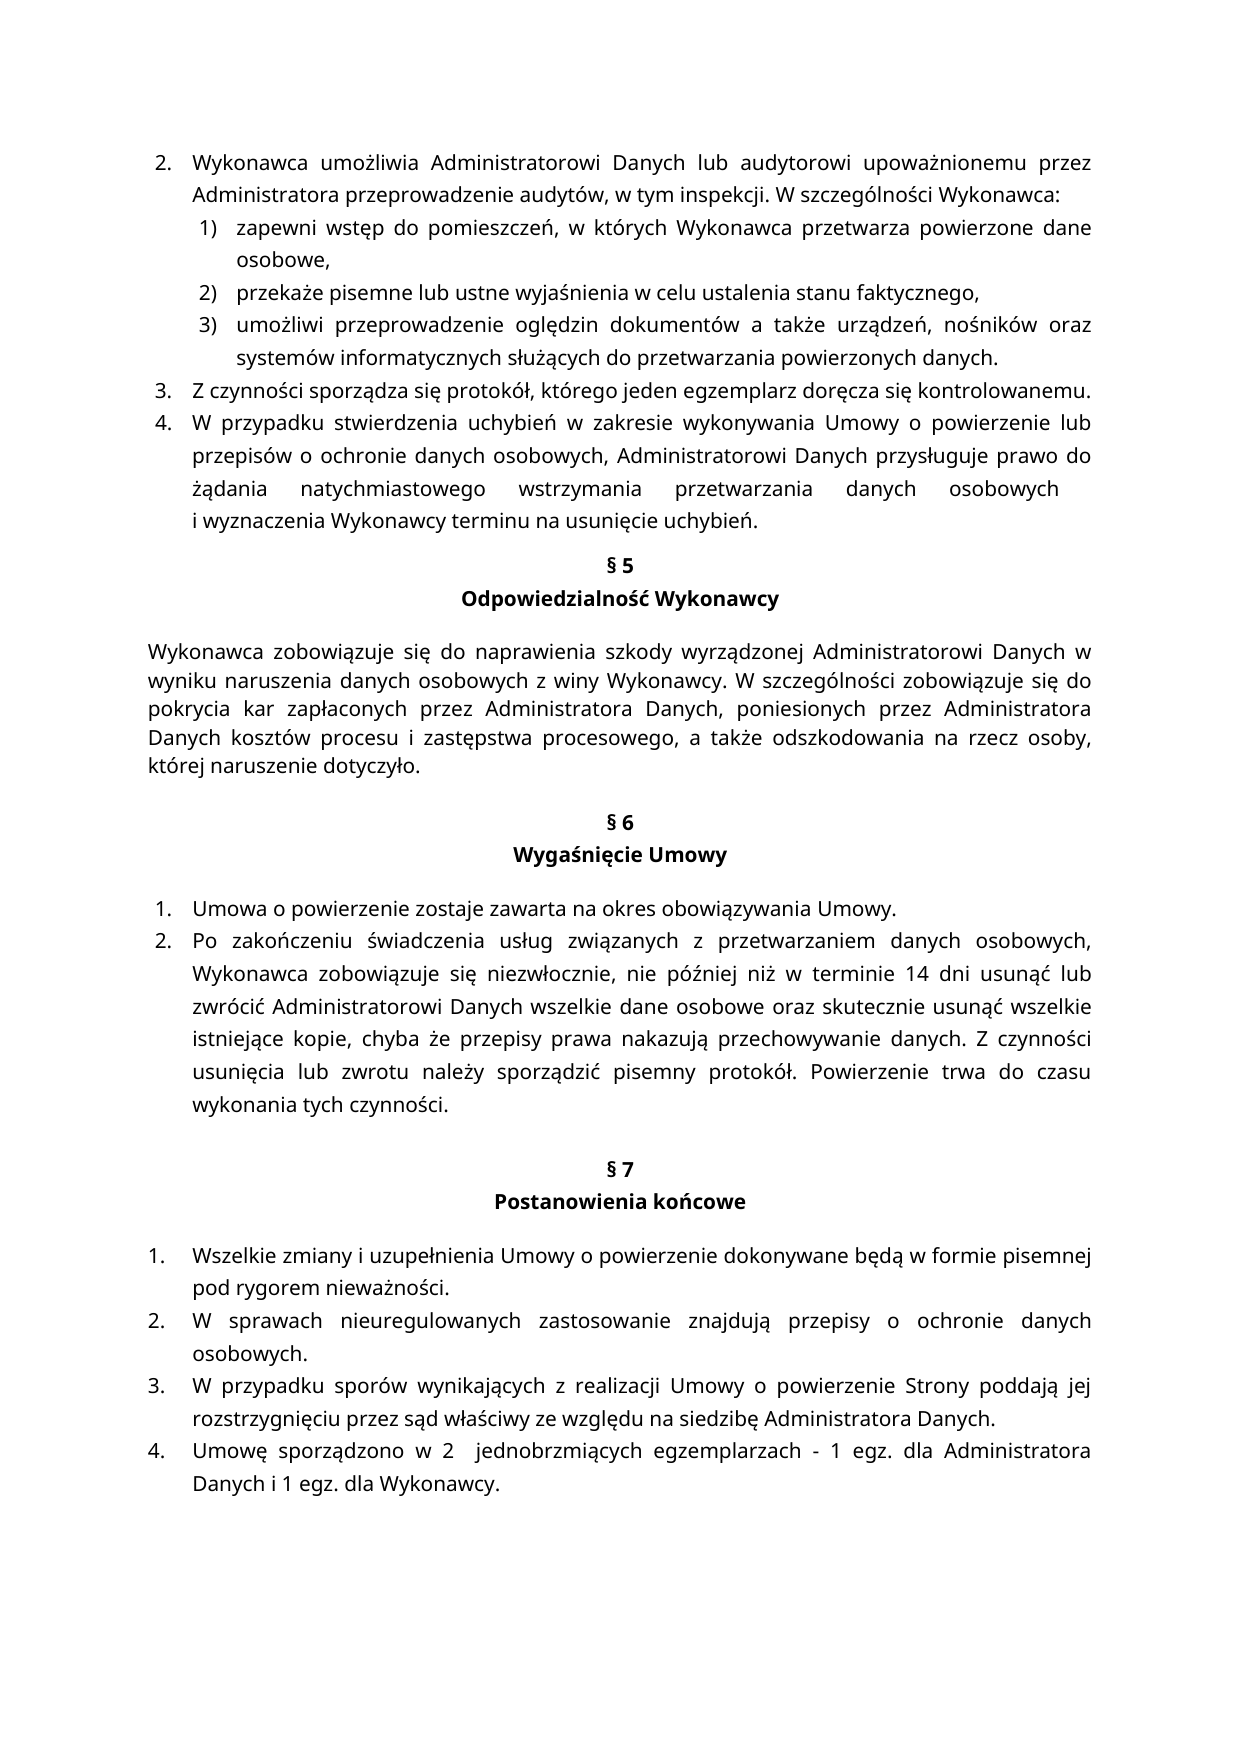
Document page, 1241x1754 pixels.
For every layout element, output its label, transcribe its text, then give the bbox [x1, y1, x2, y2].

list Po zakończeniu świadczenia usług związanych z przetwarzaniem danych osobowych, Wykonawca zobowiązuje się niezwłocznie, nie później niż w terminie 14 dni usunąć lub zwrócić Administratorowi Danych wszelkie dane osobowe oraz skutecznie usunąć wszelkie istniejące kopie, chyba że przepisy prawa nakazują przechowywanie danych. Z czynności usunięcia lub zwrotu należy sporządzić pisemny protokół. Powierzenie trwa do czasu wykonania tych czynności. [154, 927, 1093, 1118]
list Wszelkie zmiany i uzupełnienia Umowy o powierzenie dokonywane będą w formie pisemnej pod rygorem nieważności. [148, 1241, 1093, 1302]
list przekaże pisemne lub ustne wyjaśnienia w celu ustalenia stanu faktycznego, [199, 278, 1093, 306]
text Postanowienia końcowe [148, 1187, 1093, 1216]
list Wykonawca umożliwia Administratorowi Danych lub audytorowi upoważnionemu przez Administratora przeprowadzenie audytów, w tym inspekcji. W szczególności Wykonawca: [154, 148, 1093, 209]
list zapewni wstęp do pomieszczeń, w których Wykonawca przetwarza powierzone dane osobowe, [199, 213, 1093, 274]
text Odpowiedzialność Wykonawcy [148, 584, 1093, 612]
text § 7 [148, 1155, 1093, 1183]
list W przypadku sporów wynikających z realizacji Umowy o powierzenie Strony poddają jej rozstrzygnięciu przez sąd właściwy ze względu na siedzibę Administratora Danych. [148, 1371, 1093, 1432]
text § 6 [148, 808, 1093, 836]
text Wygaśnięcie Umowy [148, 841, 1093, 869]
list W sprawach nieuregulowanych zastosowanie znajdują przepisy o ochronie danych osobowych. [148, 1306, 1093, 1367]
text § 5 [148, 551, 1093, 580]
list umożliwi przeprowadzenie oględzin dokumentów a także urządzeń, nośników oraz systemów informatycznych służących do przetwarzania powierzonych danych. [199, 311, 1093, 372]
list W przypadku stwierdzenia uchybień w zakresie wykonywania Umowy o powierzenie lub przepisów o ochronie danych osobowych, Administratorowi Danych przysługuje prawo do żądania natychmiastowego wstrzymania przetwarzania danych osobowych i wyznaczenia Wykonawcy terminu na usunięcie uchybień. [155, 408, 1093, 535]
list Umowę sporządzono w 2 jednobrzmiących egzemplarzach - 1 egz. dla Administratora Danych i 1 egz. dla Wykonawcy. [148, 1437, 1093, 1498]
text Wykonawca zobowiązuje się do naprawienia szkody wyrządzonej Administratorowi Danych w wyniku naruszenia danych osobowych z winy Wykonawcy. W szczególności zobowiązuje się do pokrycia kar zapłaconych przez Administratora Danych, poniesionych przez Administratora Danych kosztów procesu i zastępstwa procesowego, a także odszkodowania na rzecz osoby, której naruszenie dotyczyło. [148, 637, 1093, 779]
list Z czynności sporządza się protokół, którego jeden egzemplarz doręcza się kontrolowanemu. [154, 376, 1093, 404]
list Umowa o powierzenie zostaje zawarta na okres obowiązywania Umowy. [154, 894, 1093, 922]
